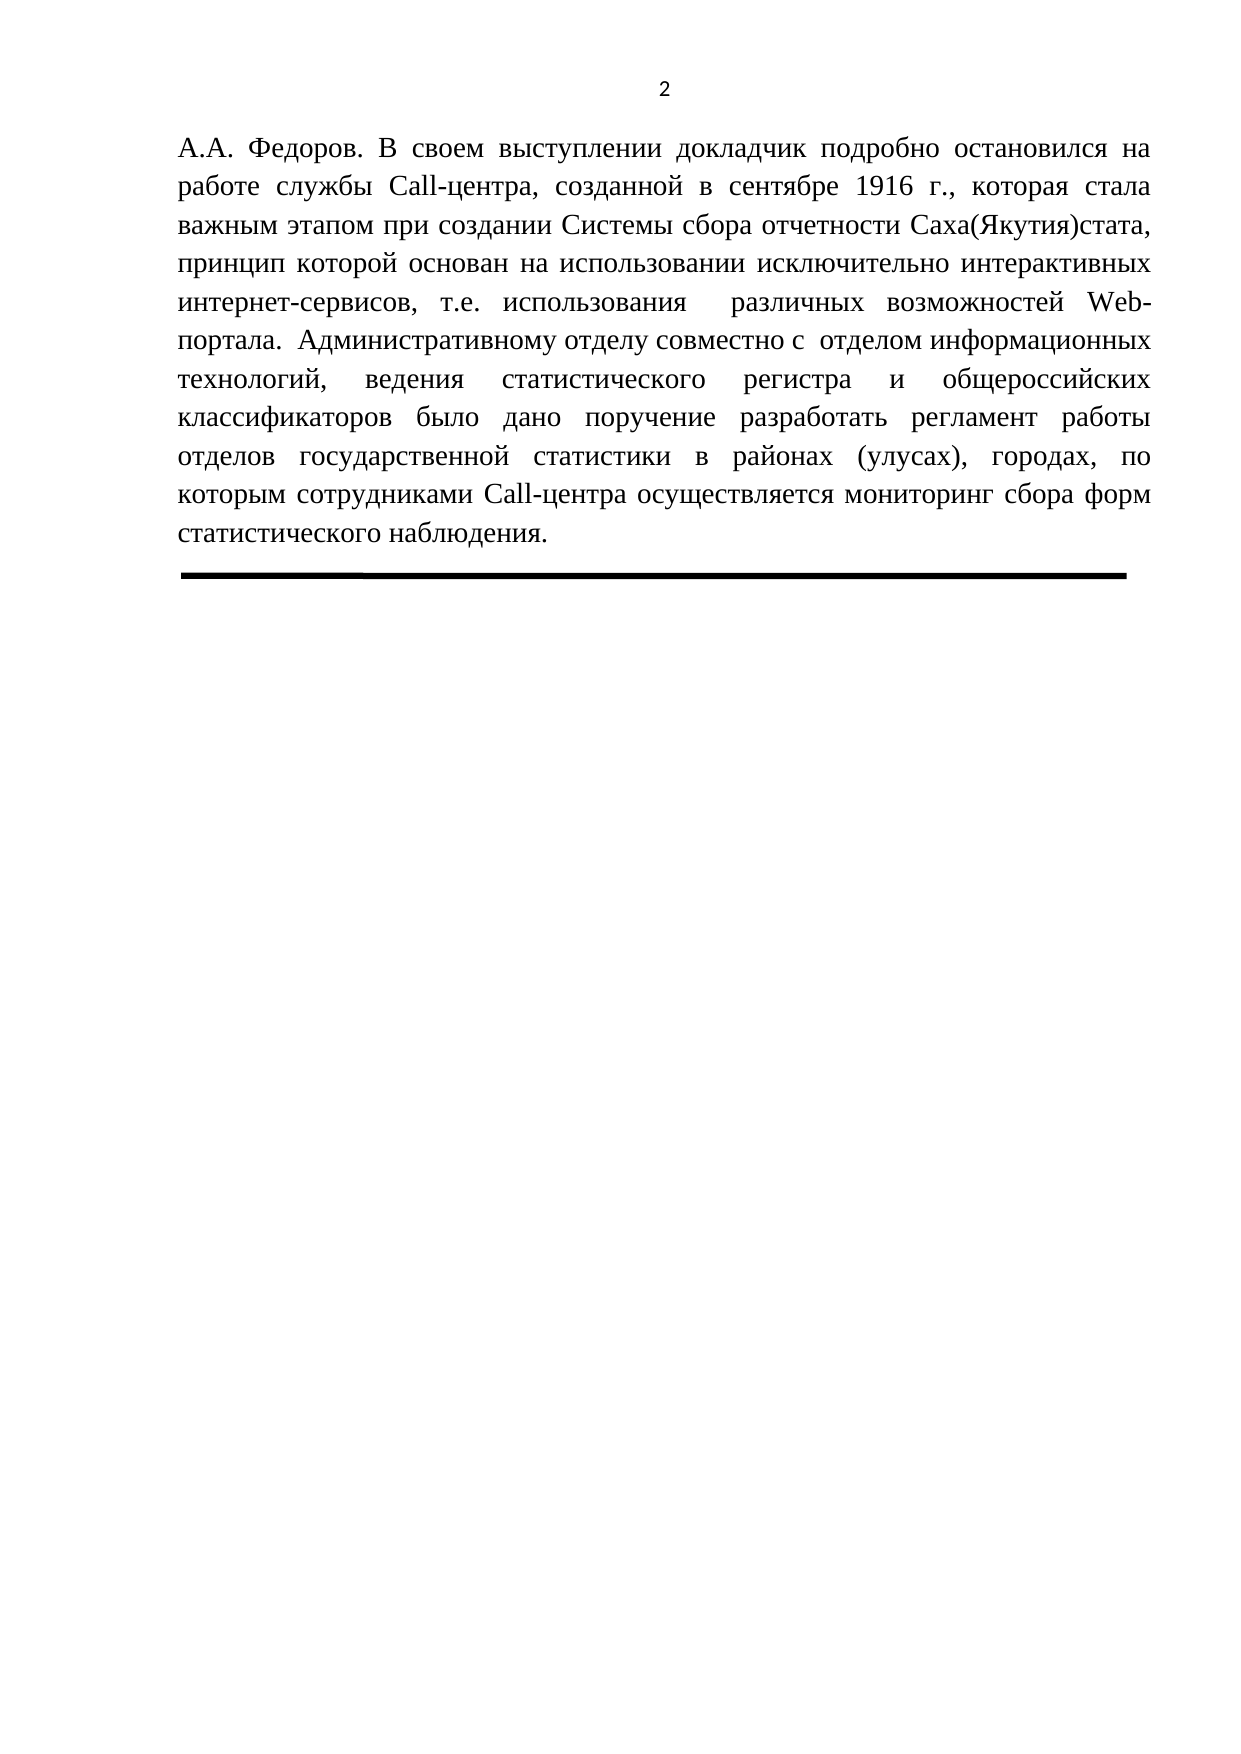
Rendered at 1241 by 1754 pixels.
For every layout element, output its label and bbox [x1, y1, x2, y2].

text [177, 130, 1152, 549]
